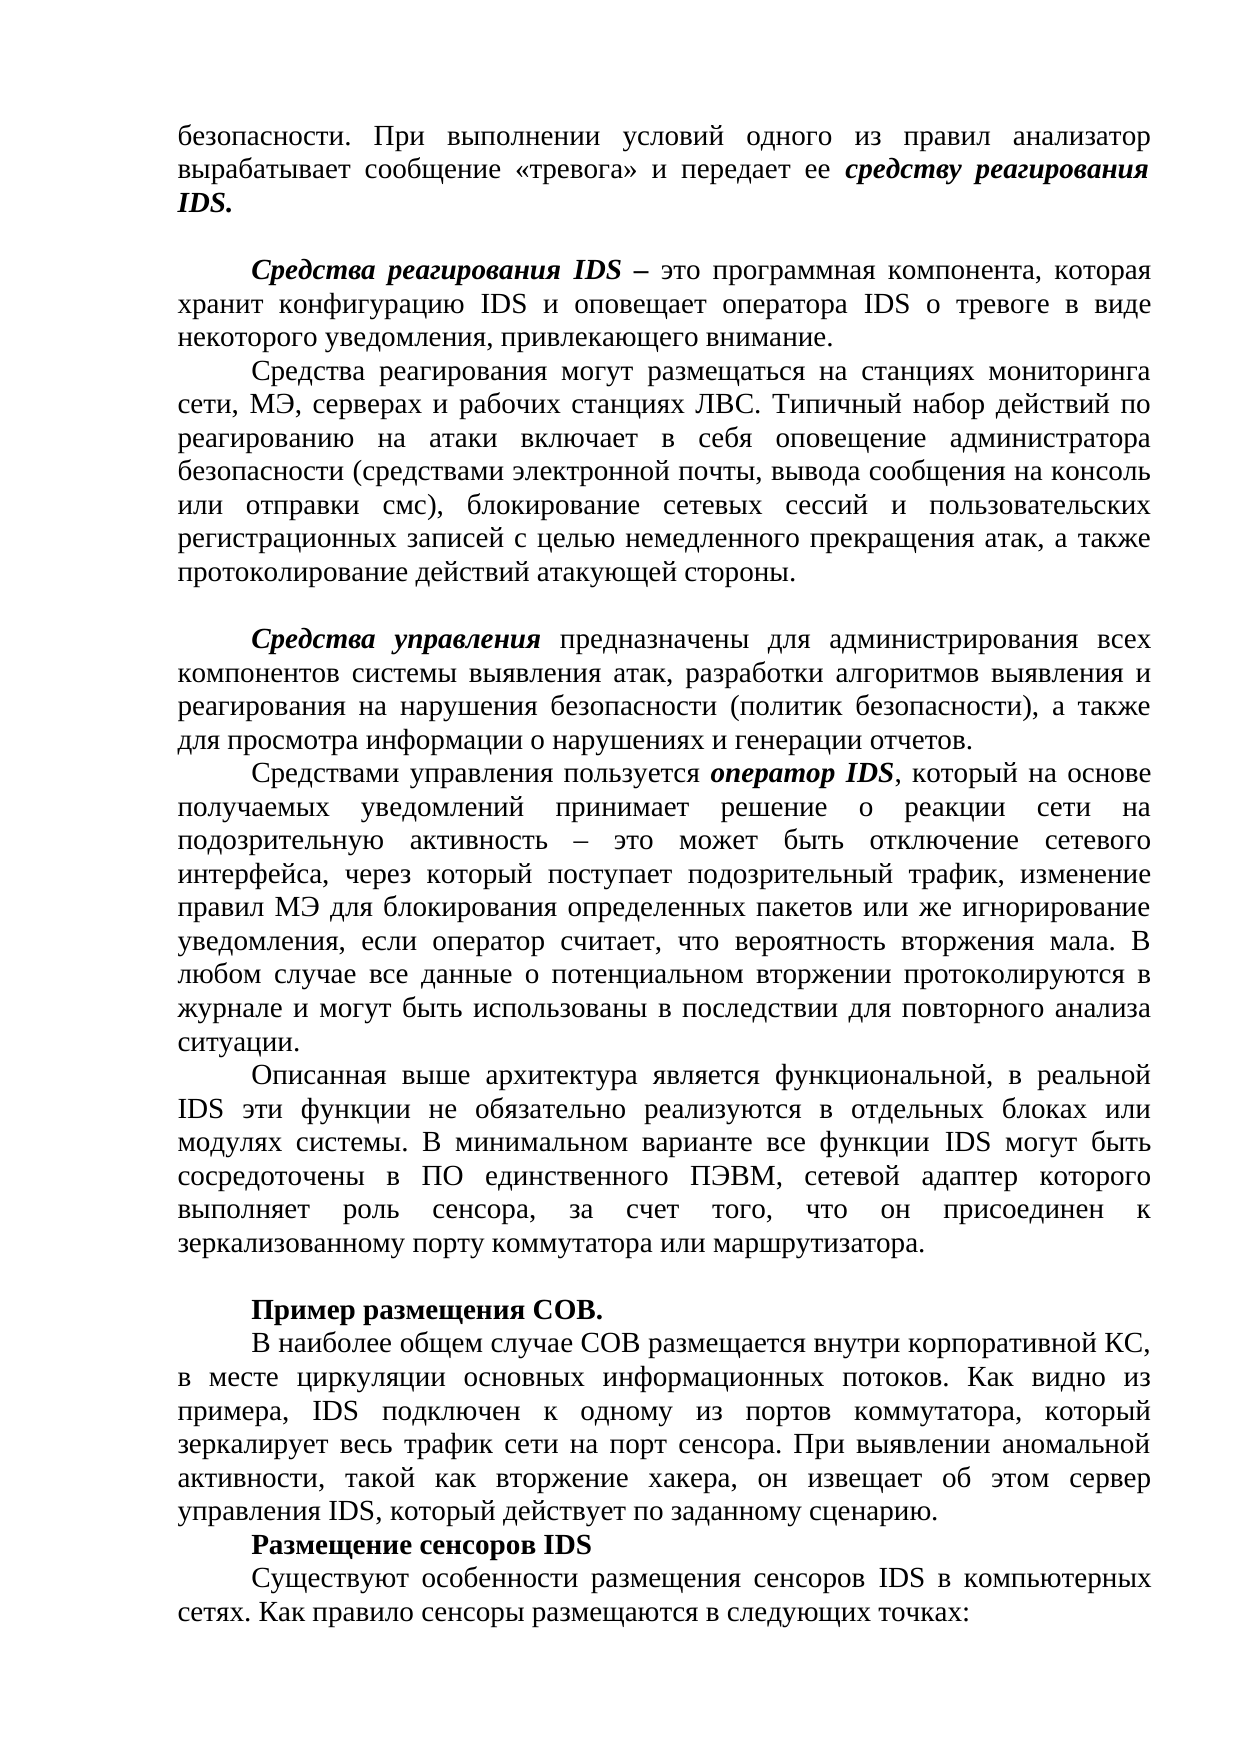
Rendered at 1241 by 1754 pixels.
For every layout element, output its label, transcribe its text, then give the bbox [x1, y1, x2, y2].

text Средства реагирования могут размещаться на станциях мониторинга сети, МЭ, серверах и рабочих станциях ЛВС. Типичный набор действий по реагированию на атаки включает в себя оповещение администратора безопасности (средствами электронной почты, вывода сообщения на консоль или отправки смс), блокирование сетевых сессий и пользовательских регистрационных записей с целью немедленного прекращения атак, а также протоколирование действий атакующей стороны. [177, 353, 1152, 588]
text Описанная выше архитектура является функциональной, в реальной IDS эти функции не обязательно реализуются в отдельных блоках или модулях системы. В минимальном варианте все функции IDS могут быть сосредоточены в ПО единственного ПЭВМ, сетевой адаптер которого выполняет роль сенсора, за счет того, что он присоединен к зеркализованному порту коммутатора или маршрутизатора. [177, 1057, 1152, 1258]
text Средства управления предназначены для администрирования всех компонентов системы выявления атак, разработки алгоритмов выявления и реагирования на нарушения безопасности (политик безопасности), а также для просмотра информации о нарушениях и генерации отчетов. [177, 621, 1152, 755]
text Пример размещения СОВ. [177, 1292, 1152, 1326]
text Размещение сенсоров IDS [177, 1527, 1152, 1560]
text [177, 118, 1152, 219]
text Существуют особенности размещения сенсоров IDS в компьютерных сетях. Как правило сенсоры размещаются в следующих точках: [177, 1560, 1152, 1627]
text Средства реагирования IDS – это программная компонента, которая хранит конфигурацию IDS и оповещает оператора IDS о тревоге в виде некоторого уведомления, привлекающего внимание. [177, 252, 1152, 353]
text В наиболее общем случае СОВ размещается внутри корпоративной КС, в месте циркуляции основных информационных потоков. Как видно из примера, IDS подключен к одному из портов коммутатора, который зеркалирует весь трафик сети на порт сенсора. При выявлении аномальной активности, такой как вторжение хакера, он извещает об этом сервер управления IDS, который действует по заданному сценарию. [177, 1326, 1152, 1527]
text Средствами управления пользуется оператор IDS, который на основе получаемых уведомлений принимает решение о реакции сети на подозрительную активность – это может быть отключение сетевого интерфейса, через который поступает подозрительный трафик, изменение правил МЭ для блокирования определенных пакетов или же игнорирование уведомления, если оператор считает, что вероятность вторжения мала. В любом случае все данные о потенциальном вторжении протоколируются в журнале и могут быть использованы в последствии для повторного анализа ситуации. [177, 755, 1152, 1057]
